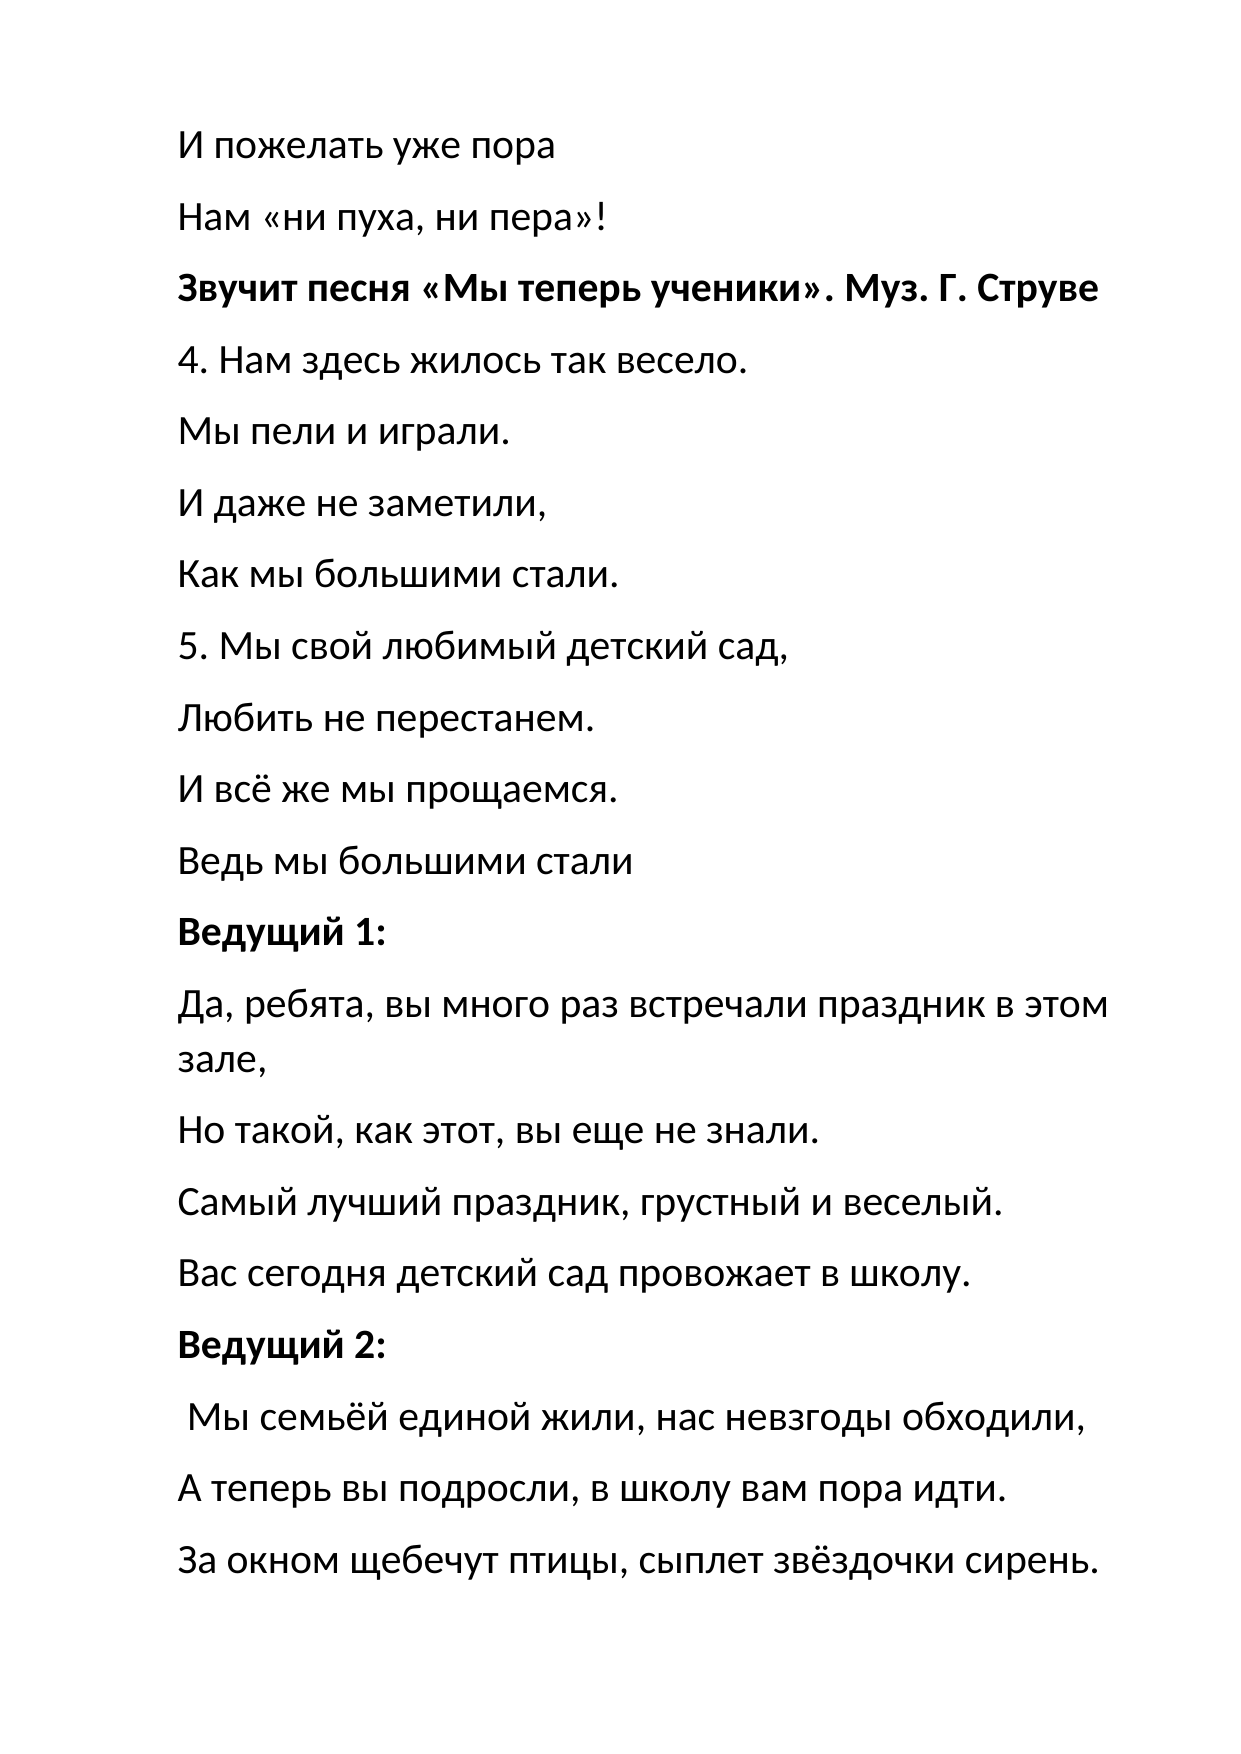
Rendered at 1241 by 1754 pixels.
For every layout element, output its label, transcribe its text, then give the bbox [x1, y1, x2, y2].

text И всё же мы прощаемся. [177, 762, 1152, 813]
text Как мы большими стали. [177, 547, 1152, 598]
text Мы семьёй единой жили, нас невзгоды обходили, [177, 1389, 1152, 1440]
text Самый лучший праздник, грустный и веселый. [177, 1175, 1152, 1226]
text Ведь мы большими стали [177, 834, 1152, 884]
text Любить не перестанем. [177, 691, 1152, 741]
text За окном щебечут птицы, сыплет звёздочки сирень. [177, 1533, 1152, 1583]
text 4. Нам здесь жилось так весело. [177, 333, 1152, 384]
text А теперь вы подросли, в школу вам пора идти. [177, 1461, 1152, 1512]
text Ведущий 1: [177, 905, 1152, 956]
text Вас сегодня детский сад провожает в школу. [177, 1246, 1152, 1297]
text Ведущий 2: [177, 1318, 1152, 1369]
text И пожелать уже пора [177, 118, 1152, 169]
text 5. Мы свой любимый детский сад, [177, 619, 1152, 670]
text Нам «ни пуха, ни пера»! [177, 190, 1152, 241]
text Да, ребята, вы много раз встречали праздник в этом зале, [177, 977, 1152, 1083]
text Мы пели и играли. [177, 404, 1152, 455]
text Звучит песня «Мы теперь ученики». Муз. Г. Струве [177, 261, 1152, 312]
text Но такой, как этот, вы еще не знали. [177, 1103, 1152, 1154]
text И даже не заметили, [177, 476, 1152, 527]
